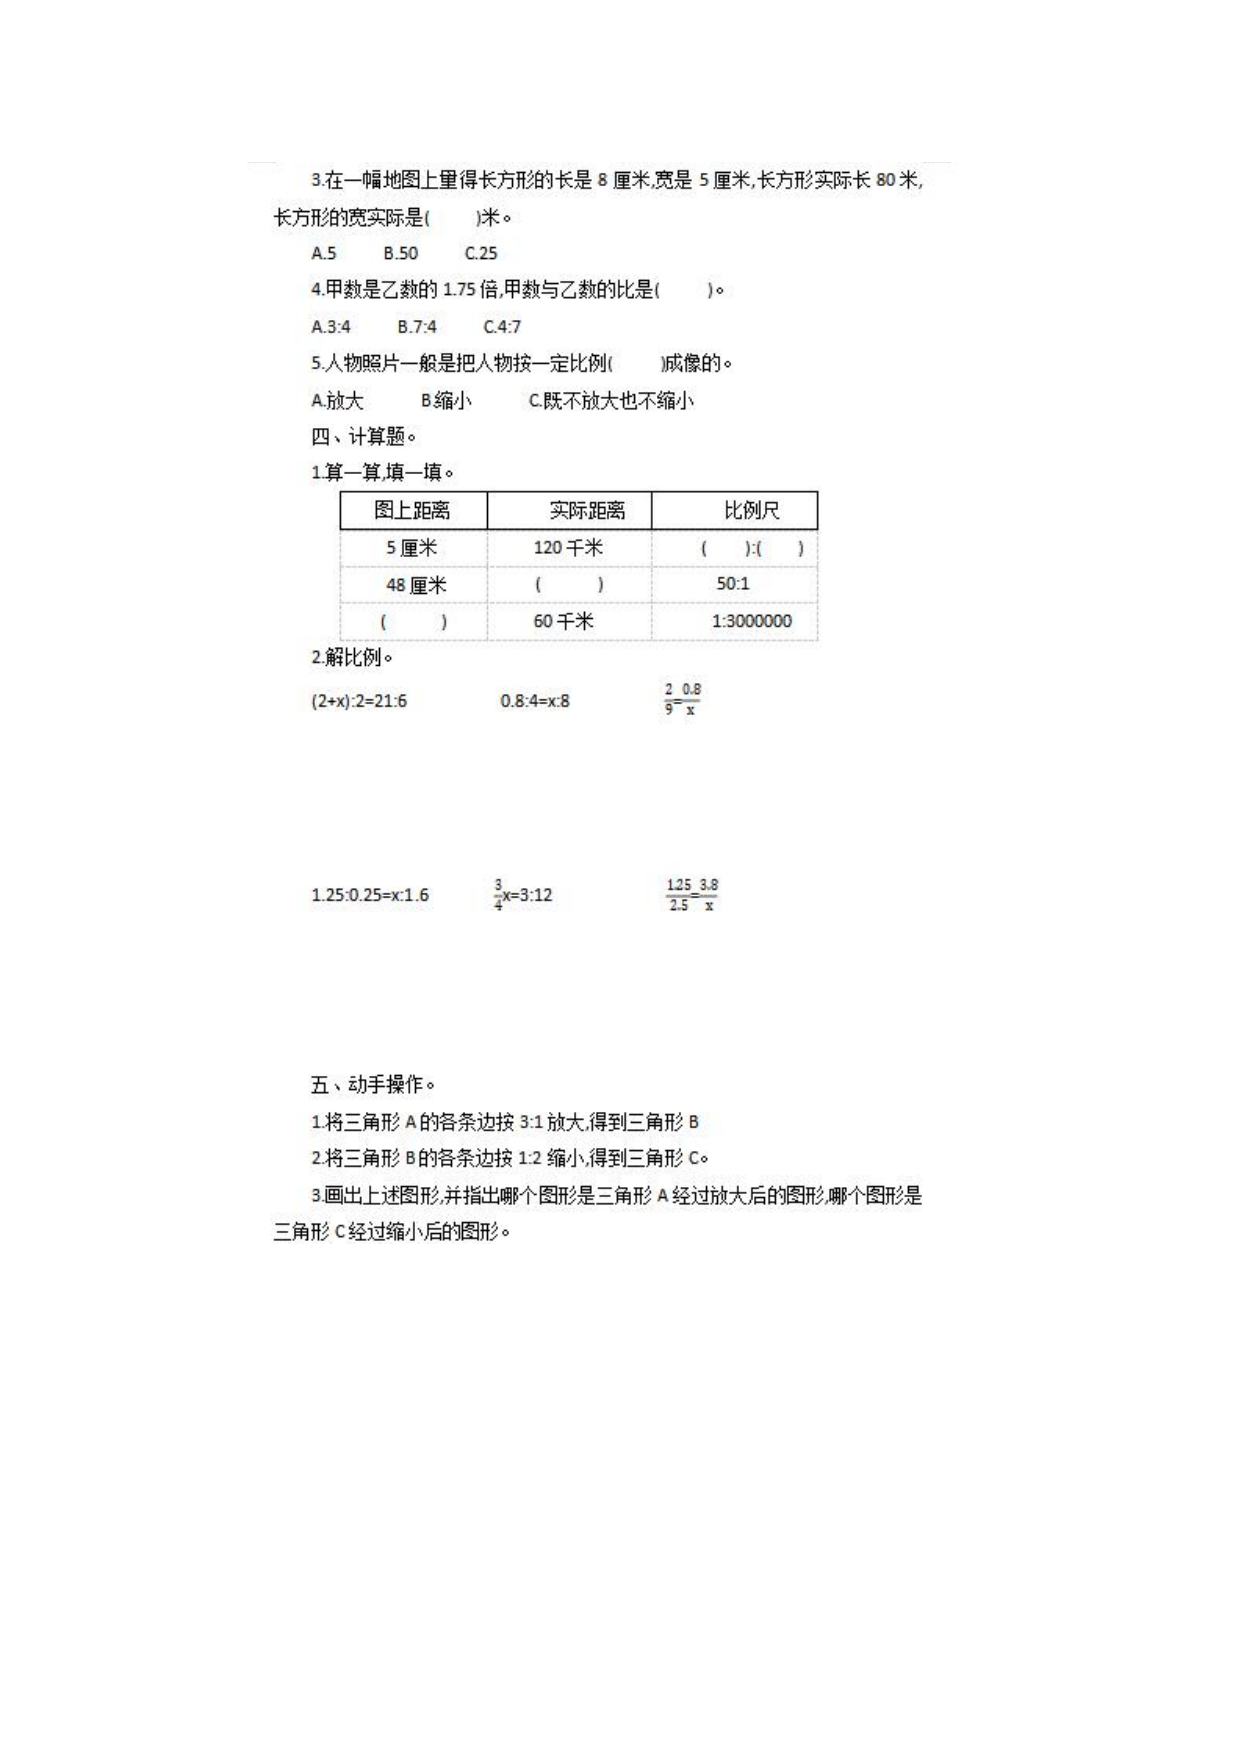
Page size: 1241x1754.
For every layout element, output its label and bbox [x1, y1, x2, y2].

picture [246, 162, 994, 1244]
